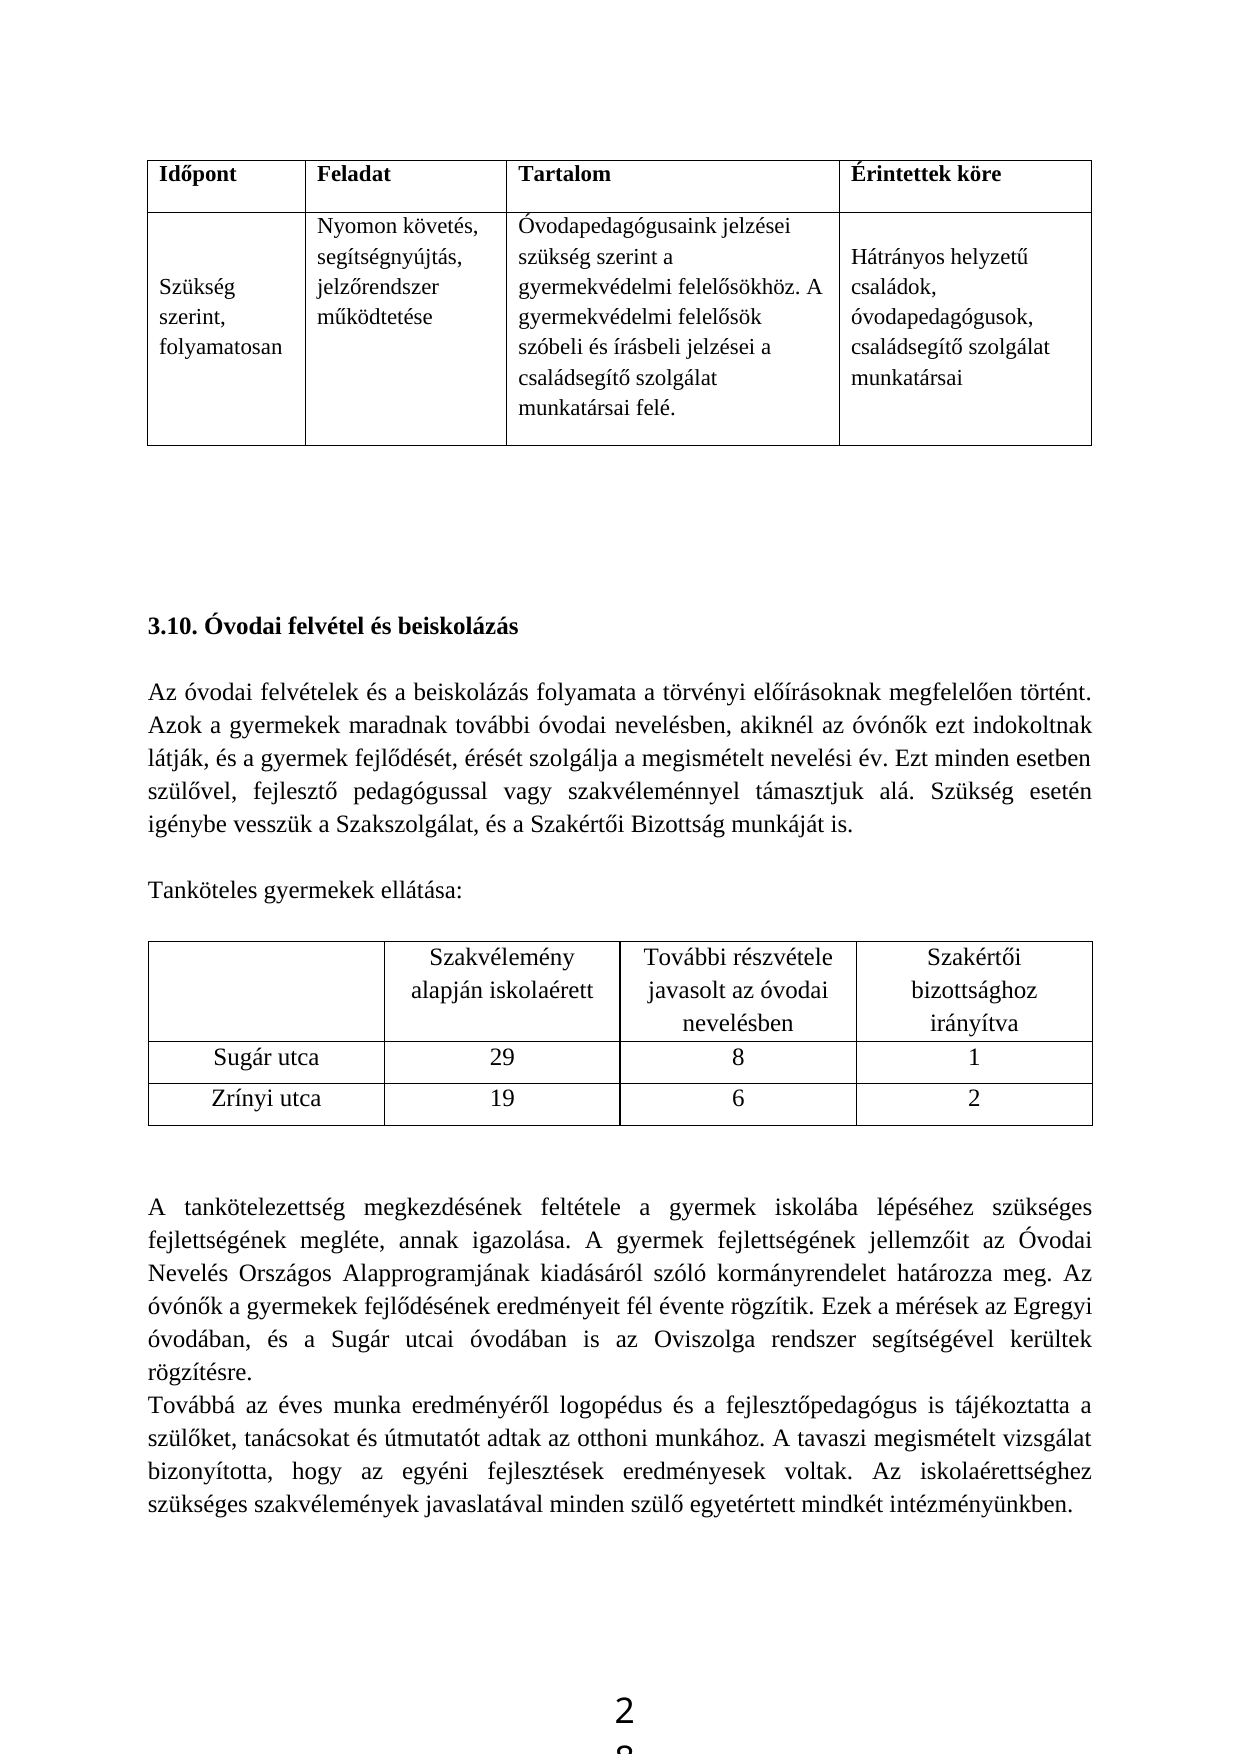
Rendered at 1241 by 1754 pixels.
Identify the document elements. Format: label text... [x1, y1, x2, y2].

text Tanköteles gyermekek ellátása: [148, 875, 1093, 904]
table_cell Szükség szerint, folyamatosan [148, 213, 305, 445]
text Továbbá az éves munka eredményéről logopédus és a fejlesztőpedagógus is tájékoztatta a szülőket, tanácsokat és útmutatót adtak az otthoni munkához. A tavaszi megismételt vizsgálat bizonyította, hogy az egyéni fejlesztések eredményesek voltak. Az iskolaérettséghez szükséges szakvélemények javaslatával minden szülő egyetértett mindkét intézményünkben. [148, 1390, 1093, 1518]
table_header Szakvélemény alapján iskolaérett [385, 942, 619, 1041]
table_header Feladat [306, 161, 506, 212]
table_cell Óvodapedagógusaink jelzései szükség szerint a gyermekvédelmi felelősökhöz. A gyermekvédelmi felelősök szóbeli és írásbeli jelzései a családsegítő szolgálat munkatársai felé. [507, 213, 839, 445]
table_header [149, 942, 384, 1041]
table_header Szakértői bizottsághoz irányítva [857, 942, 1092, 1041]
table_cell 8 [621, 1042, 856, 1082]
text A tankötelezettség megkezdésének feltétele a gyermek iskolába lépéséhez szükséges fejlettségének megléte, annak igazolása. A gyermek fejlettségének jellemzőit az Óvodai Nevelés Országos Alapprogramjának kiadásáról szóló kormányrendelet határozza meg. Az óvónők a gyermekek fejlődésének eredményeit fél évente rögzítik. Ezek a mérések az Egregyi óvodában, és a Sugár utcai óvodában is az Oviszolga rendszer segítségével kerültek rögzítésre. [148, 1192, 1093, 1386]
table_header Időpont [148, 161, 305, 212]
table_cell Sugár utca [149, 1042, 384, 1082]
table_cell Nyomon követés, segítségnyújtás, jelzőrendszer működtetése [306, 213, 506, 445]
table_cell 6 [621, 1084, 856, 1125]
text 3.10. Óvodai felvétel és beiskolázás [148, 611, 1093, 640]
table_cell 29 [385, 1042, 619, 1082]
table_cell 19 [385, 1084, 619, 1125]
text Az óvodai felvételek és a beiskolázás folyamata a törvényi előírásoknak megfelelően történt. Azok a gyermekek maradnak további óvodai nevelésben, akiknél az óvónők ezt indokoltnak látják, és a gyermek fejlődését, érését szolgálja a megismételt nevelési év. Ezt minden esetben szülővel, fejlesztő pedagógussal vagy szakvéleménnyel támasztjuk alá. Szükség esetén igénybe vesszük a Szakszolgálat, és a Szakértői Bizottság munkáját is. [148, 677, 1093, 838]
table_header Érintettek köre [840, 161, 1091, 212]
table_cell Hátrányos helyzetű családok, óvodapedagógusok, családsegítő szolgálat munkatársai [840, 213, 1091, 445]
table_cell 1 [857, 1042, 1092, 1082]
table_header Tartalom [507, 161, 839, 212]
table_cell 2 [857, 1084, 1092, 1125]
table_cell Zrínyi utca [149, 1084, 384, 1125]
table_header További részvétele javasolt az óvodai nevelésben [621, 942, 856, 1041]
